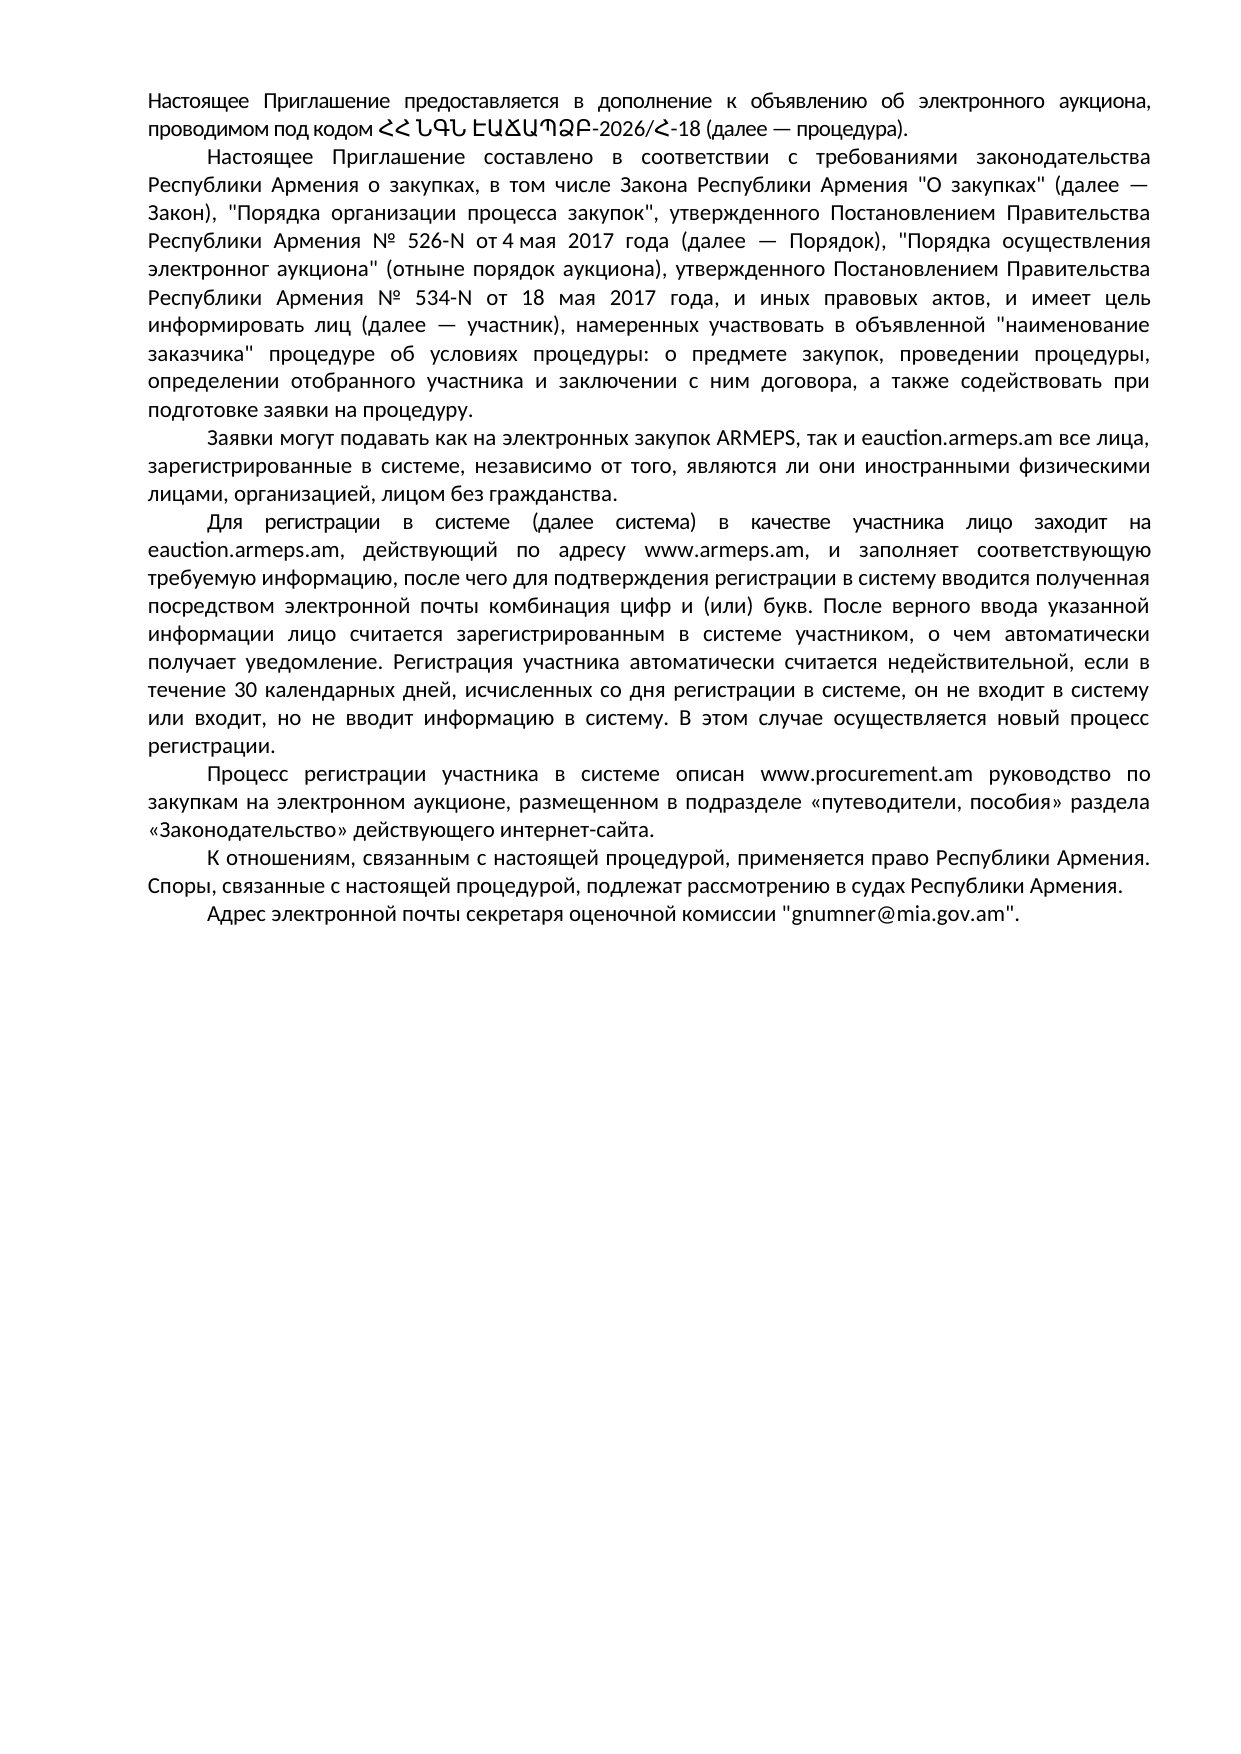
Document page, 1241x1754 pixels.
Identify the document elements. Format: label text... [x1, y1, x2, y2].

text Адрес электронной почты секретаря оценочной комиссии "gnumner@mia.gov.am". [148, 899, 1152, 927]
text Для регистрации в системе (далее система) в качестве участника лицо заходит на eauction.armeps.am, действующий по адресу www.armeps.am, и заполняет соответствующую требуемую информацию, после чего для подтверждения регистрации в систему вводится полученная посредством электронной почты комбинация цифр и (или) букв. После верного ввода указанной информации лицо считается зарегистрированным в системе участником, о чем автоматически получает уведомление. Регистрация участника автоматически считается недействительной, если в течение 30 календарных дней, исчисленных со дня регистрации в системе, он не входит в систему или входит, но не вводит информацию в систему. В этом случае осуществляется новый процесс регистрации. [148, 507, 1152, 759]
text Настоящее Приглашение составлено в соответствии с требованиями законодательства Республики Армения о закупках, в том числе Закона Республики Армения "О закупках" (далее — Закон), "Порядка организации процесса закупок", утвержденного Постановлением Правительства Республики Армения № 526-N от 4 мая 2017 года (далее — Порядок), "Порядка осуществления электронног аукциона" (отныне порядок аукциона), утвержденного Постановлением Правительства Республики Армения № 534-N от 18 мая 2017 года, и иных правовых актов, и имеет цель информировать лиц (далее — участник), намеренных участвовать в объявленной "наименование заказчика" процедуре об условиях процедуры: о предмете закупок, проведении процедуры, определении отобранного участника и заключении с ним договора, а также содействовать при подготовке заявки на процедуру. [148, 142, 1152, 423]
text Процесс регистрации участника в системе описан www.procurement.am руководство по закупкам на электронном аукционе, размещенном в подразделе «путеводители, пособия» раздела «Законодательство» действующего интернет-сайта. [148, 759, 1152, 843]
text Заявки могут подавать как на электронных закупок ARMEPS, так и eauction.armeps.am все лица, зарегистрированные в системе, независимо от того, являются ли они иностранными физическими лицами, организацией, лицом без гражданства. [148, 423, 1152, 507]
text Настоящее Приглашение предоставляется в дополнение к объявлению об электронного аукциона, проводимом под кодом ՀՀ ՆԳՆ ԷԱՃԱՊՁԲ-2026/Հ-18 (далее — процедура). [148, 86, 1152, 142]
text К отношениям, связанным с настоящей процедурой, применяется право Республики Армения. Споры, связанные с настоящей процедурой, подлежат рассмотрению в судах Республики Армения. [148, 843, 1152, 899]
